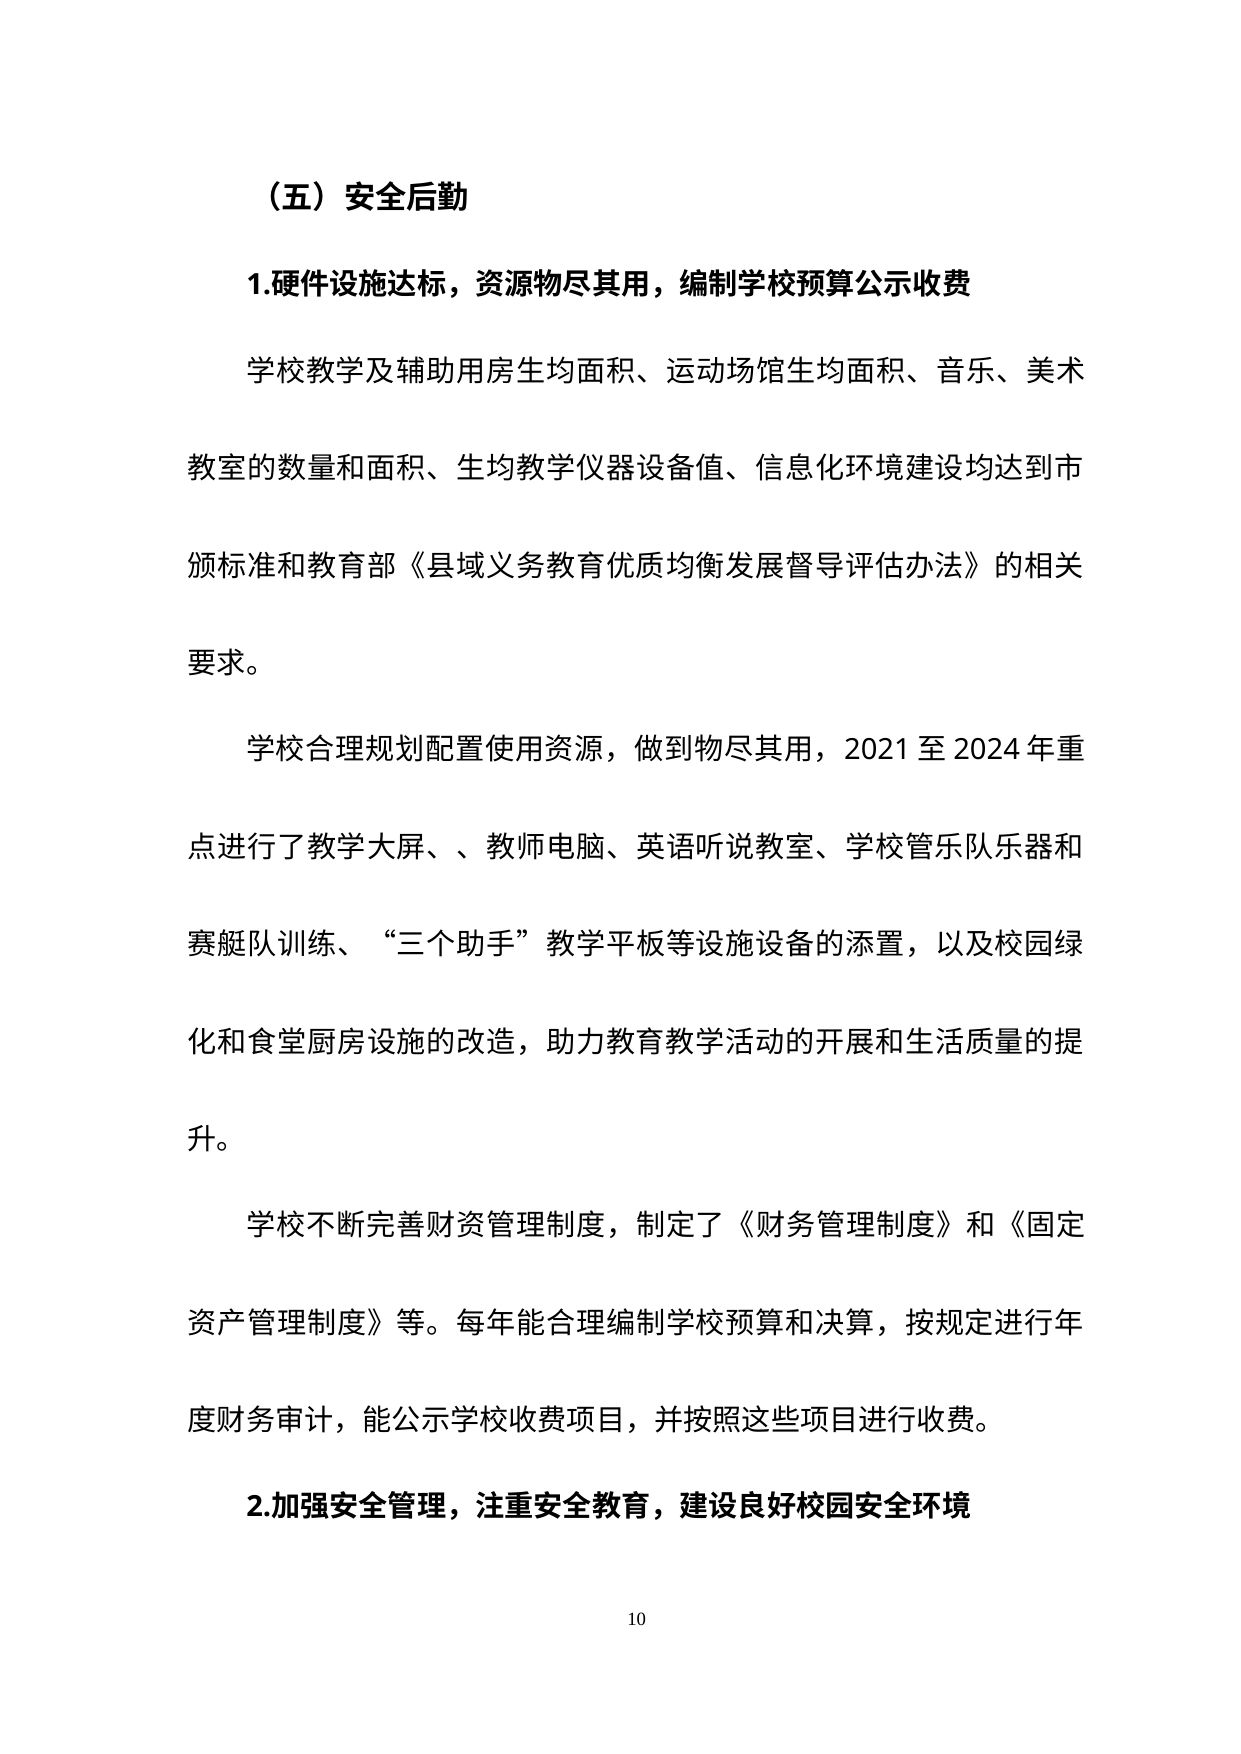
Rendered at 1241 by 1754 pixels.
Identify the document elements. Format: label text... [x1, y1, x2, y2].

text 1.硬件设施达标，资源物尽其用，编制学校预算公示收费 [187, 249, 1085, 314]
text 学校合理规划配置使用资源，做到物尽其用，2021至2024年重点进行了教学大屏、、教师电脑、英语听说教室、学校管乐队乐器和赛艇队训练、“三个助手”教学平板等设施设备的添置，以及校园绿化和食堂厨房设施的改造，助力教育教学活动的开展和生活质量的提升。 [187, 714, 1085, 1169]
text 学校教学及辅助用房生均面积、运动场馆生均面积、音乐、美术教室的数量和面积、生均教学仪器设备值、信息化环境建设均达到市颁标准和教育部《县域义务教育优质均衡发展督导评估办法》的相关要求。 [187, 336, 1085, 693]
text （五）安全后勤 [187, 162, 1085, 227]
text 2.加强安全管理，注重安全教育，建设良好校园安全环境 [187, 1472, 1085, 1537]
text 学校不断完善财资管理制度，制定了《财务管理制度》和《固定资产管理制度》等。每年能合理编制学校预算和决算，按规定进行年度财务审计，能公示学校收费项目，并按照这些项目进行收费。 [187, 1191, 1085, 1451]
